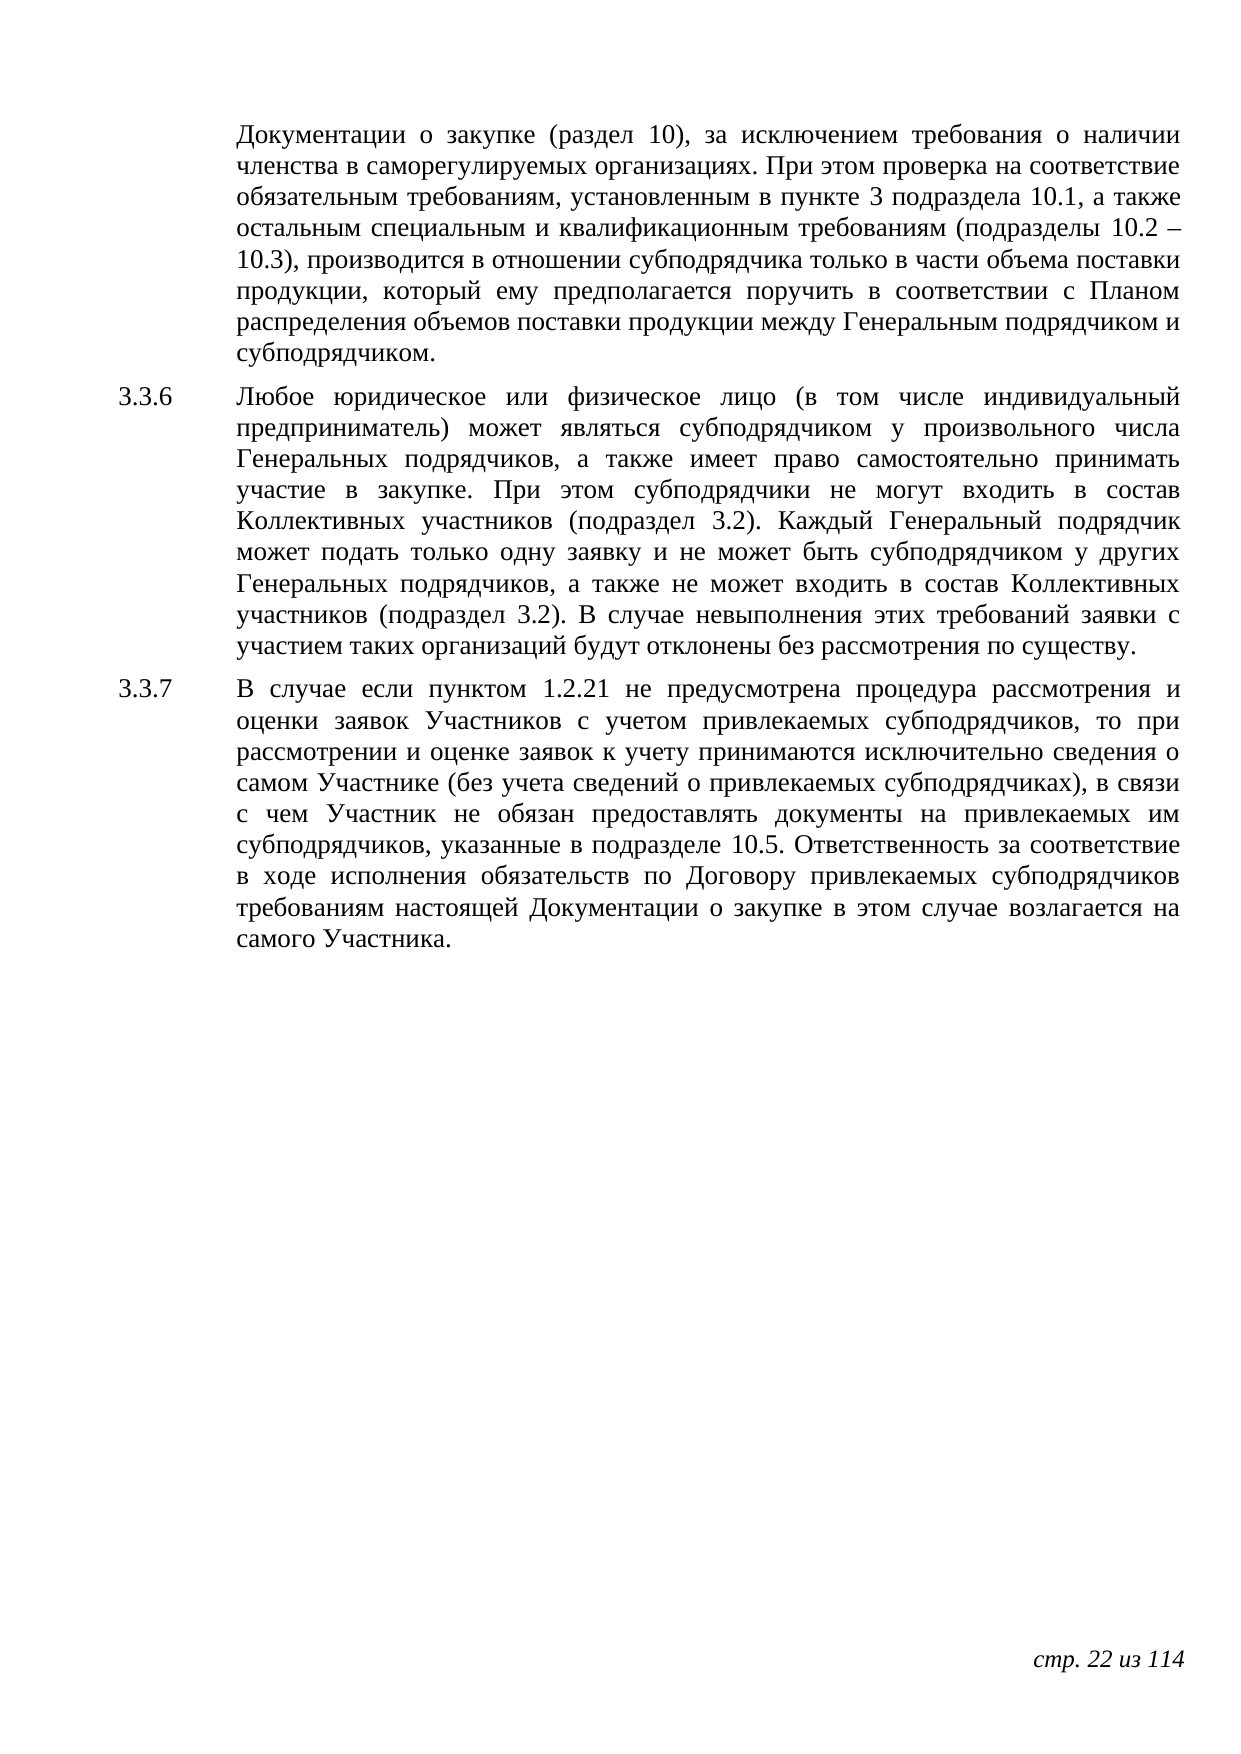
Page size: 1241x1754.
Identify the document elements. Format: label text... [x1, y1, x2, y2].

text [118, 118, 1181, 367]
text Любое юридическое или физическое лицо (в том числе индивидуальный предприниматель) может являться субподрядчиком у произвольного числа Генеральных подрядчиков, а также имеет право самостоятельно принимать участие в закупке. При этом субподрядчики не могут входить в состав Коллективных участников (подраздел 3.2). Каждый Генеральный подрядчик может подать только одну заявку и не может быть субподрядчиком у других Генеральных подрядчиков, а также не может входить в состав Коллективных участников (подраздел 3.2). В случае невыполнения этих требований заявки с участием таких организаций будут отклонены без рассмотрения по существу. [118, 380, 1181, 660]
text В случае если пунктом 1.2.21 не предусмотрена процедура рассмотрения и оценки заявок Участников с учетом привлекаемых субподрядчиков, то при рассмотрении и оценке заявок к учету принимаются исключительно сведения о самом Участнике (без учета сведений о привлекаемых субподрядчиках), в связи с чем Участник не обязан предоставлять документы на привлекаемых им субподрядчиков, указанные в подразделе 10.5. Ответственность за соответствие в ходе исполнения обязательств по Договору привлекаемых субподрядчиков требованиям настоящей Документации о закупке в этом случае возлагается на самого Участника. [118, 673, 1181, 953]
